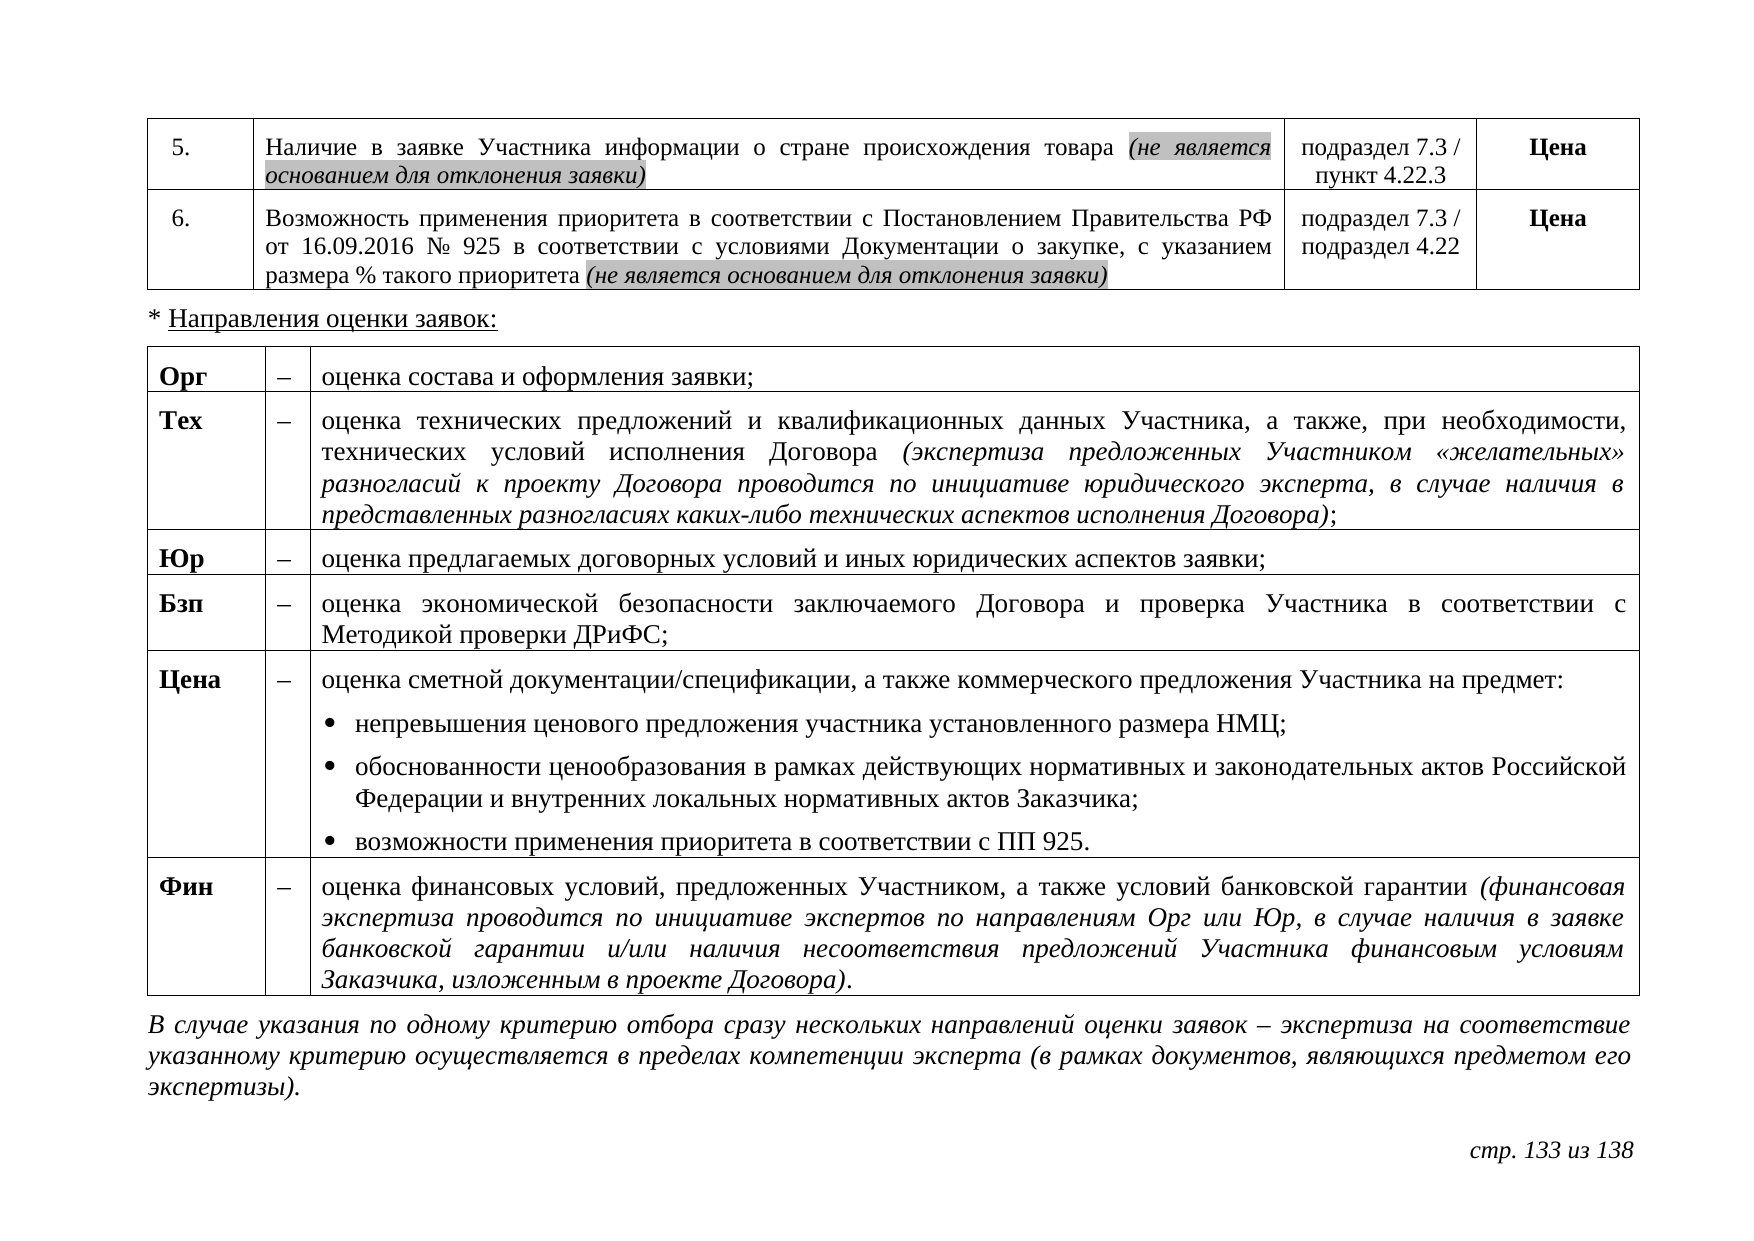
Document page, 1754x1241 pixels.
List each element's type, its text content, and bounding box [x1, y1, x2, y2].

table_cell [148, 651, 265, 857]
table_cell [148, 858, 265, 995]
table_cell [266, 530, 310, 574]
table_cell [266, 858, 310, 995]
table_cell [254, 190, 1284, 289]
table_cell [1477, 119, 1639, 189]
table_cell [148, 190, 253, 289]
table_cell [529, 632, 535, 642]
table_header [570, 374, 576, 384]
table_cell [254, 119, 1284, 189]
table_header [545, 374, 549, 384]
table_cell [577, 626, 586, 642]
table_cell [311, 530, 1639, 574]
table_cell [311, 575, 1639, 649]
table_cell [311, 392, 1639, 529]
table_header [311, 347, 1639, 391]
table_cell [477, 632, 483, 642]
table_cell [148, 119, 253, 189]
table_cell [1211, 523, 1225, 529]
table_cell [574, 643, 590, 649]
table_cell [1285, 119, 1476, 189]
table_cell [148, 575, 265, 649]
text * Направления оценки заявок: [148, 302, 1636, 334]
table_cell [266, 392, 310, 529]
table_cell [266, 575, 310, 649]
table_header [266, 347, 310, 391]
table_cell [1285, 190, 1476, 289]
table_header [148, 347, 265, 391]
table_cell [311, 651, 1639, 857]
text В случае указания по одному критерию отбора сразу нескольких направлений оценки заявок – экспертиза на соответствие указанному критерию осуществляется в пределах компетенции эксперта (в рамках документов, являющихся предметом его экспертизы). [148, 1008, 1636, 1102]
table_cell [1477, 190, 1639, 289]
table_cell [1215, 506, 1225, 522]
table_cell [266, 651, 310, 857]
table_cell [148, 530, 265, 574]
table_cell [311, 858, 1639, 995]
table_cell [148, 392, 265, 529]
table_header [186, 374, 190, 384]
